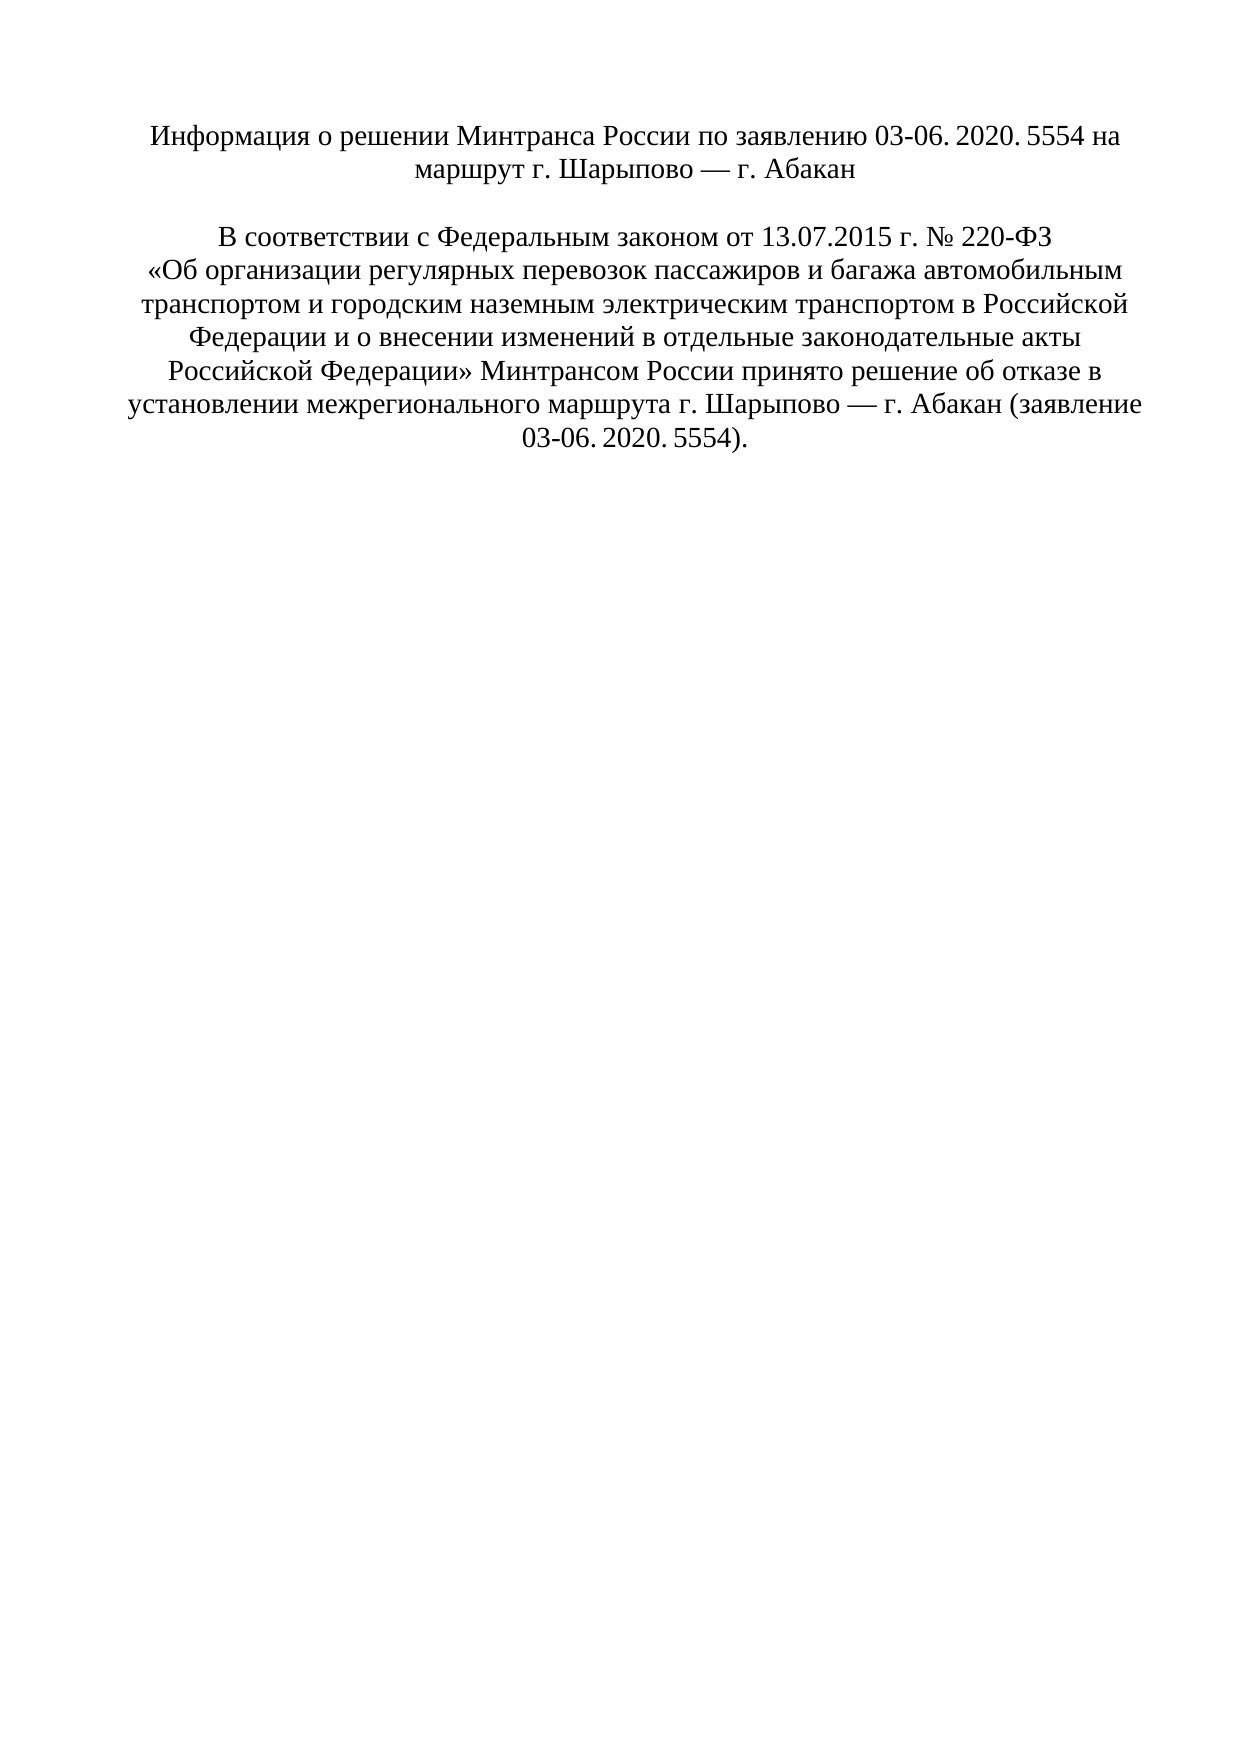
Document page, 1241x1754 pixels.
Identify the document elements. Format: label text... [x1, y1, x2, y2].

text В соответствии с Федеральным законом от 13.07.2015 г. № 220-ФЗ «Об организации регулярных перевозок пассажиров и багажа автомобильным транспортом и городским наземным электрическим транспортом в Российской Федерации и о внесении изменений в отдельные законодательные акты Российской Федерации» Минтрансом России принято решение об отказе в установлении межрегионального маршрута г. Шарыпово — г. Абакан (заявление 03-06. 2020. 5554). [118, 219, 1152, 453]
text Информация о решении Минтранса России по заявлению 03-06. 2020. 5554 на маршрут г. Шарыпово — г. Абакан [118, 118, 1152, 185]
